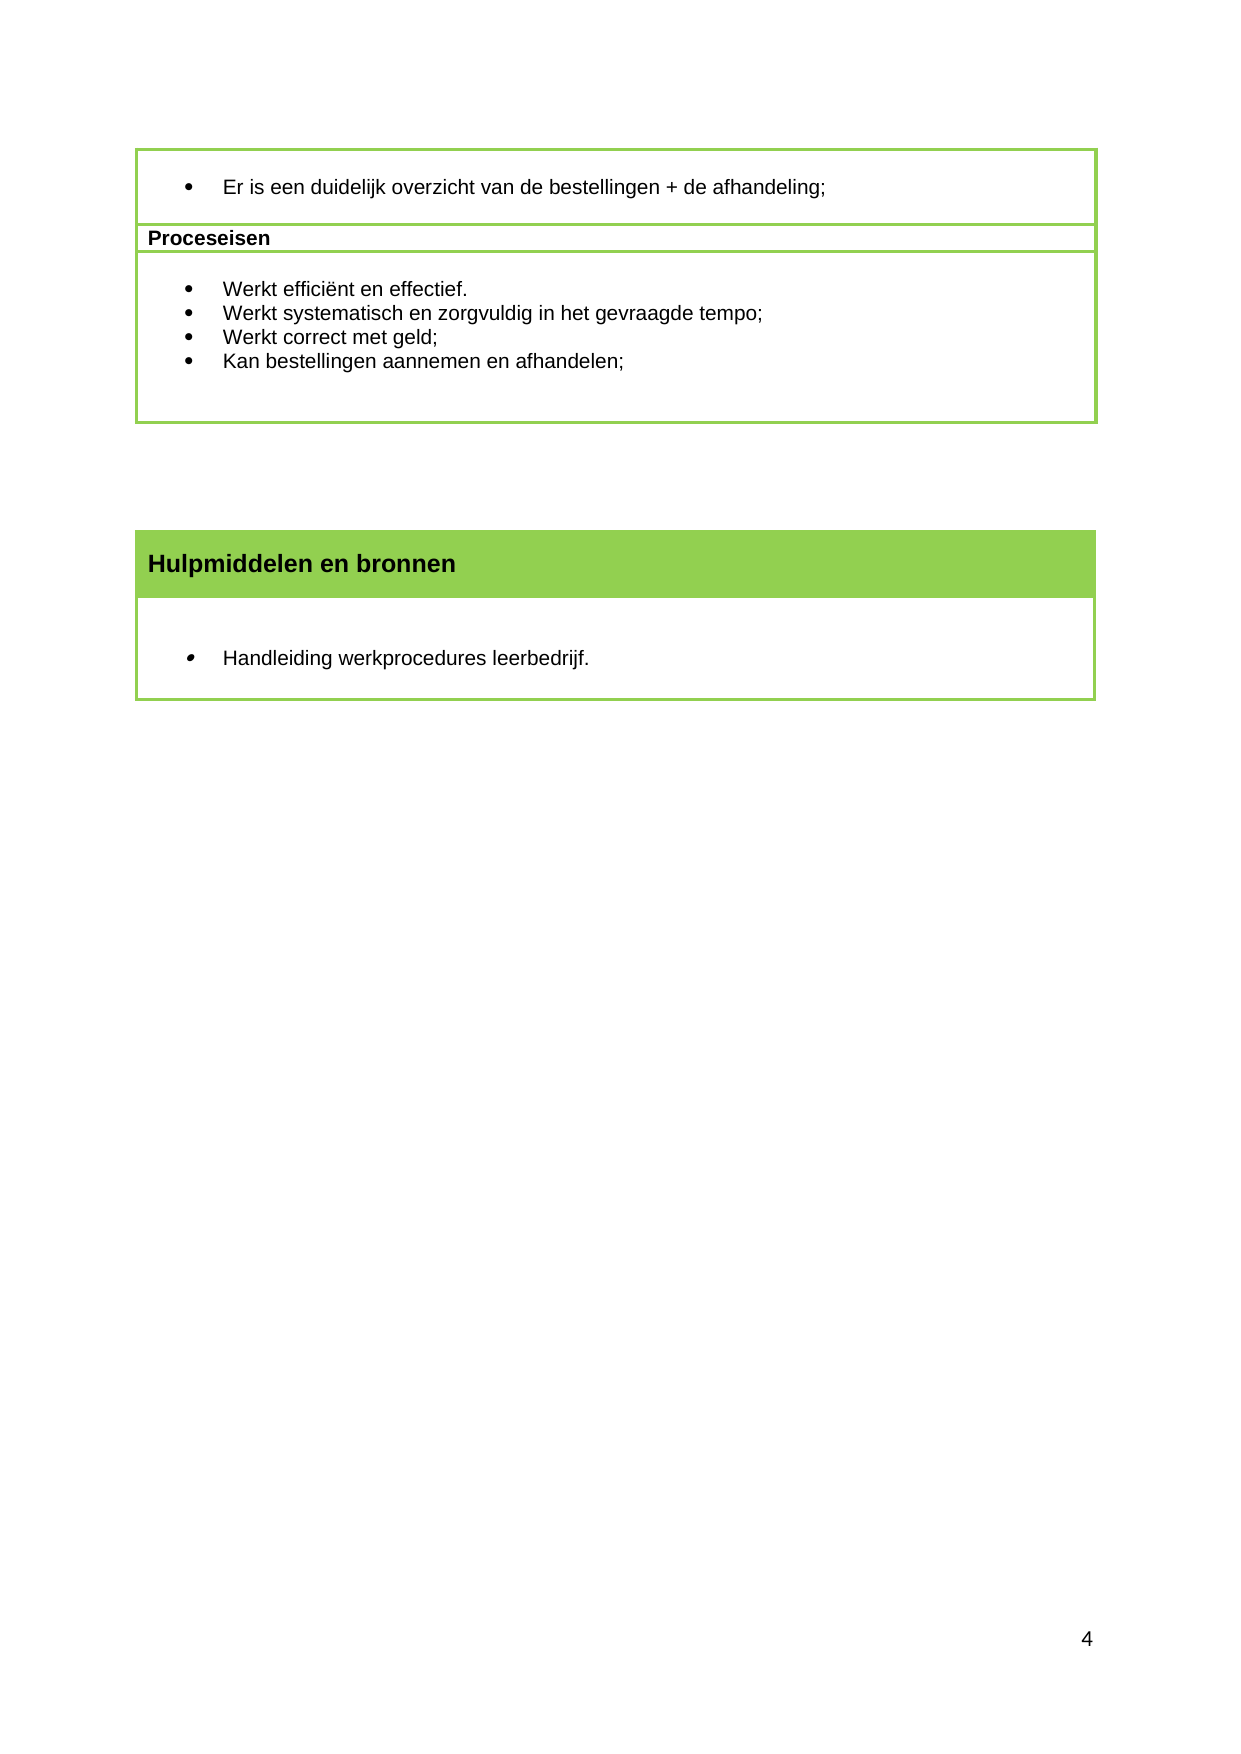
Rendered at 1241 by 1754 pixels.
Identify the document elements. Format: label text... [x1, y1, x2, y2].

table_cell Er is een duidelijk overzicht van de bestellingen + de afhandeling; [138, 151, 1094, 223]
table_cell Werkt efficiënt en effectief. Werkt systematisch en zorgvuldig in het gevraagde tempo; Werkt correct met geld; Kan bestellingen aannemen en afhandelen; [138, 253, 1094, 421]
table_cell Proceseisen [138, 226, 1094, 250]
table_cell Handleiding werkprocedures leerbedrijf. [138, 598, 1093, 697]
table_header Hulpmiddelen en bronnen [138, 533, 1093, 594]
